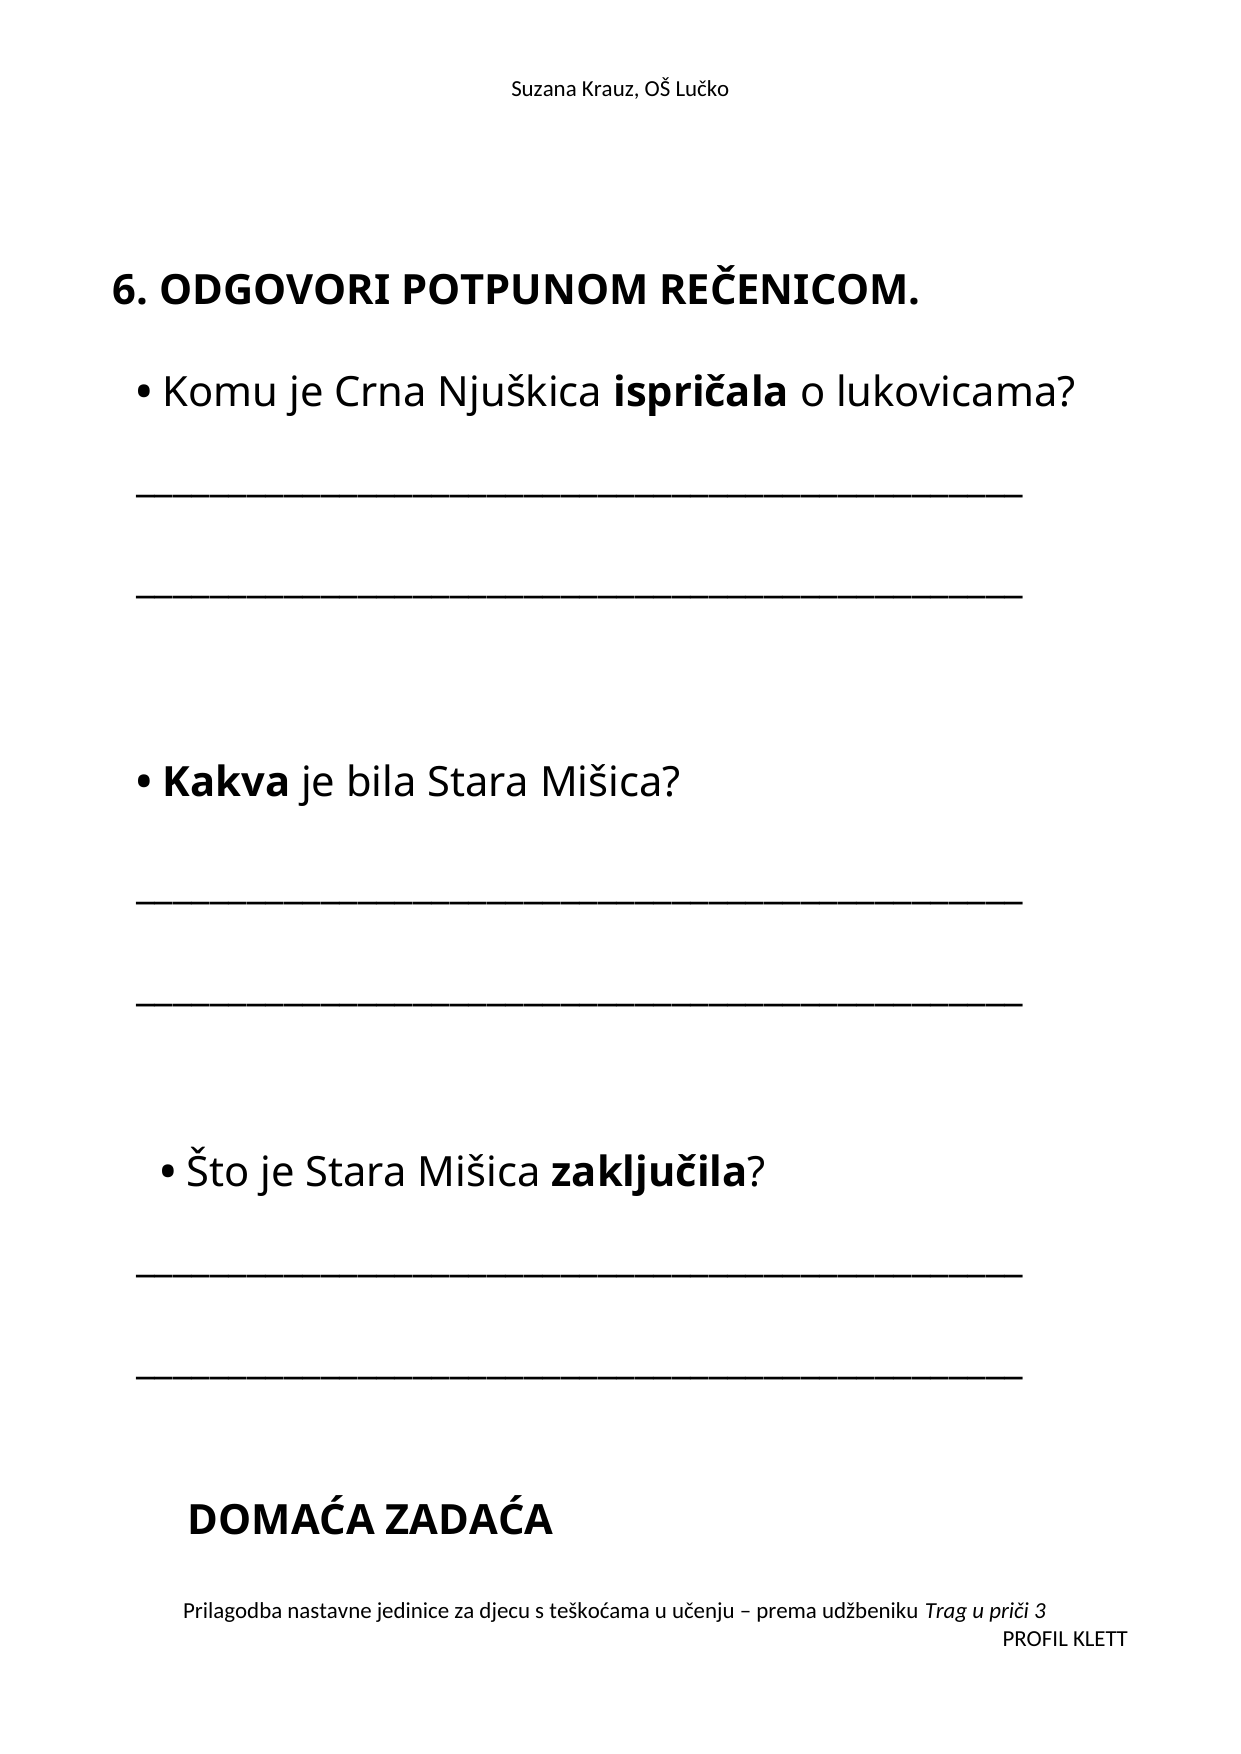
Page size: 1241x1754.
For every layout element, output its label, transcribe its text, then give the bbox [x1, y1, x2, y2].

list • Što je Stara Mišica zaključila? [160, 1142, 1128, 1199]
list DOMAĆA ZADAĆA [187, 1489, 1128, 1546]
text ________________________________________________ [136, 1329, 1128, 1386]
text • Komu je Crna Njuškica ispričala o lukovicama? ________________________________________________ [136, 361, 1128, 503]
text ________________________________________________ [136, 1227, 1128, 1284]
text ________________________________________________ [136, 548, 1128, 605]
text ________________________________________________ [136, 853, 1128, 910]
text 6. ODGOVORI POTPUNOM REČENICOM. [112, 259, 1128, 316]
text • Kakva je bila Stara Mišica? [136, 752, 1128, 808]
text ________________________________________________ [136, 955, 1128, 1012]
